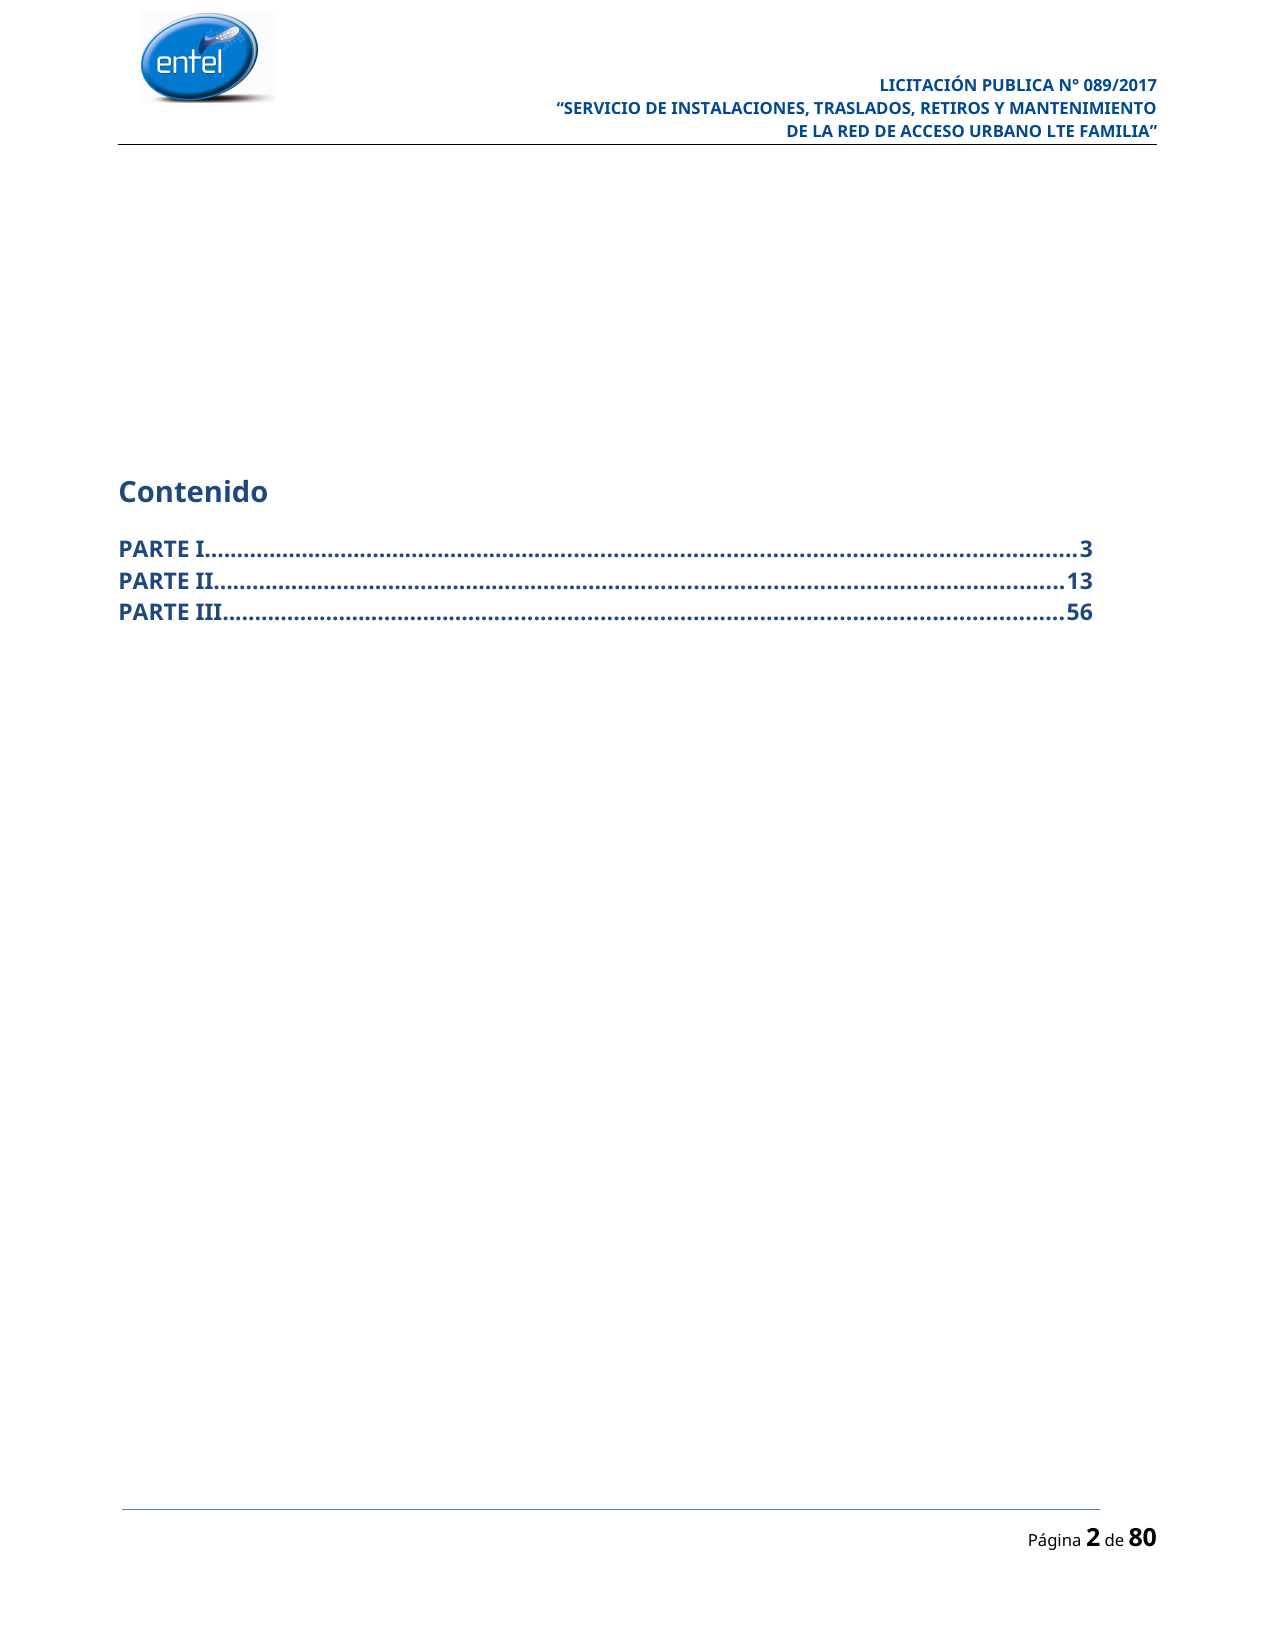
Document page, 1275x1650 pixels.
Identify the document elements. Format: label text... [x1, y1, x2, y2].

text PARTE II 13 [118, 564, 1157, 596]
text Contenido [118, 471, 1157, 511]
text PARTE III 56 [118, 596, 1157, 627]
picture [140, 11, 276, 103]
text PARTE I 3 [118, 533, 1157, 564]
